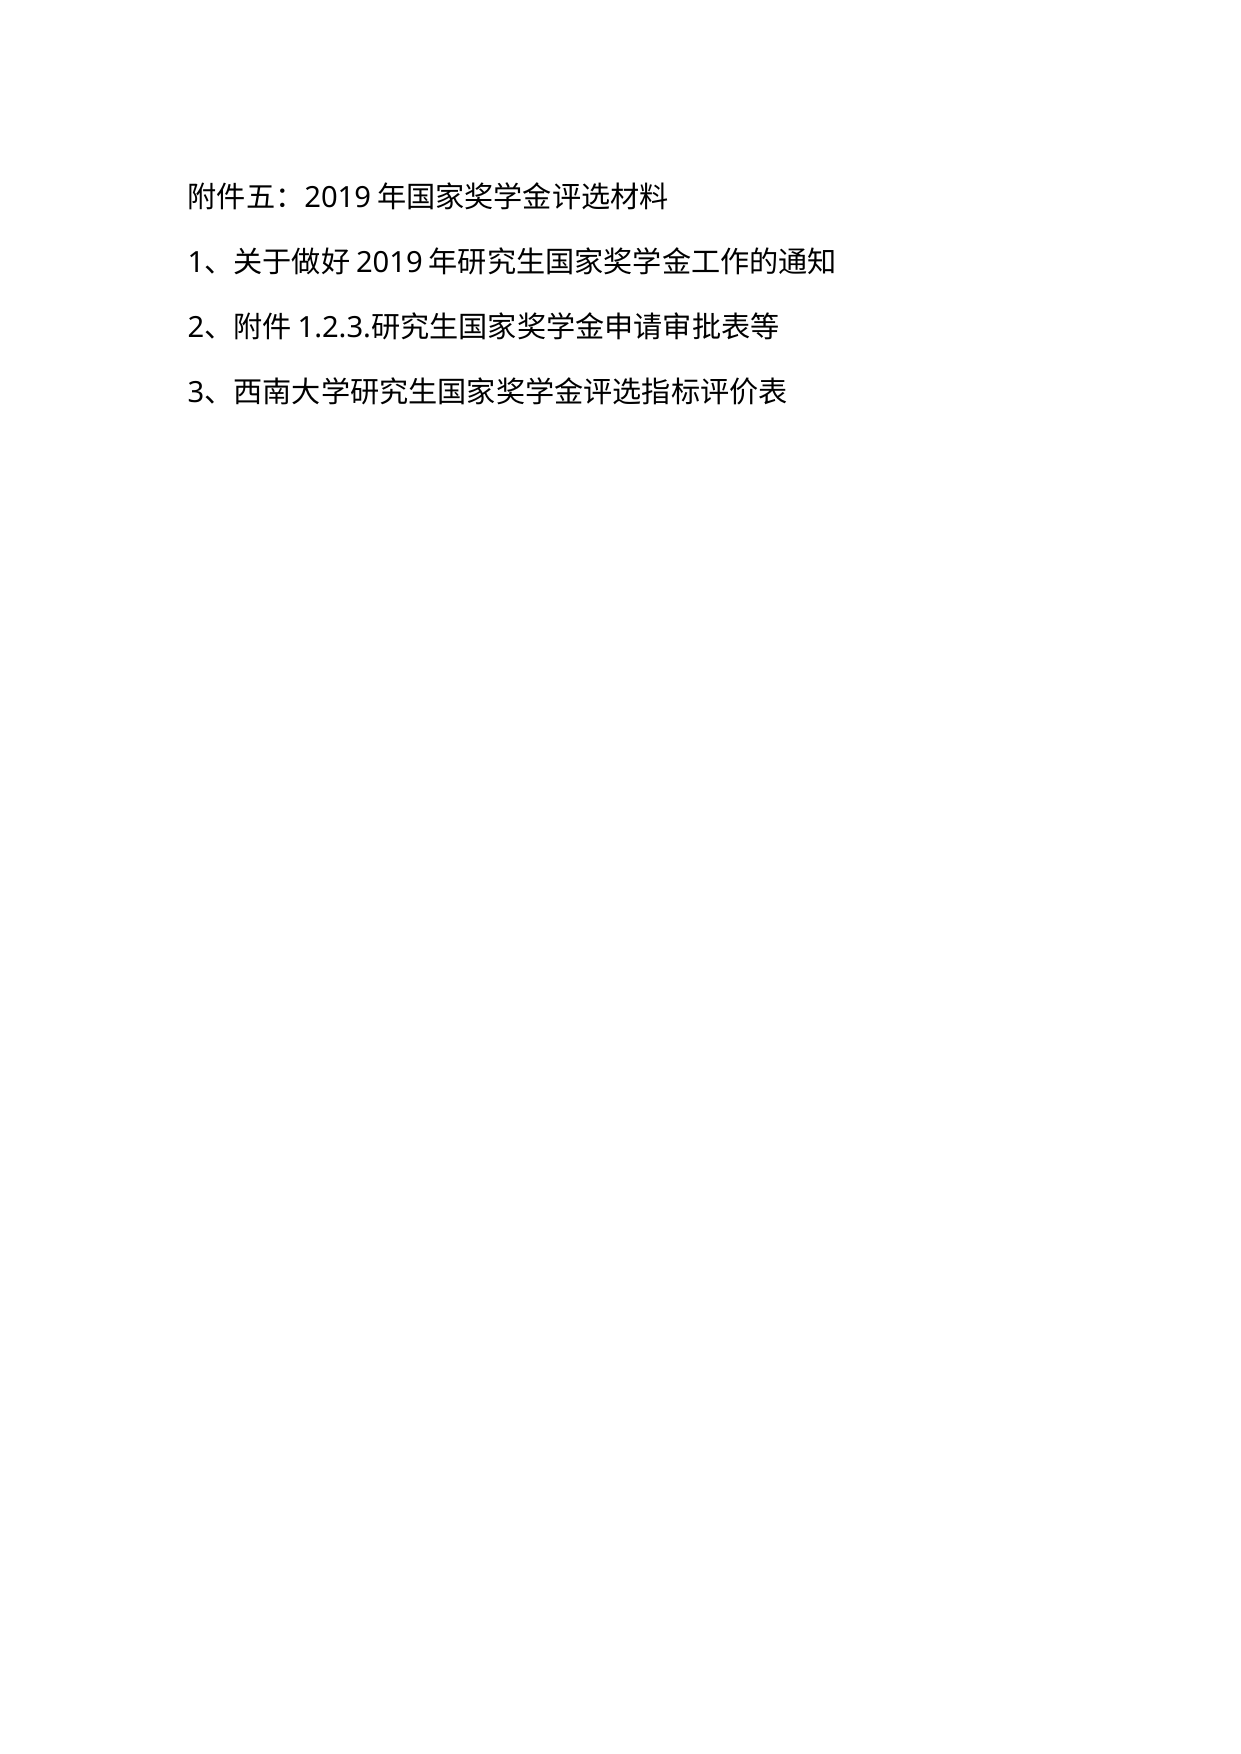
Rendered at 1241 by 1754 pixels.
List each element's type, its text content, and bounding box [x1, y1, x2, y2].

text 2、附件1.2.3.研究生国家奖学金申请审批表等 [187, 292, 1053, 357]
text 1、关于做好2019年研究生国家奖学金工作的通知 [187, 227, 1053, 292]
text 3、西南大学研究生国家奖学金评选指标评价表 [187, 357, 1053, 422]
text 附件五：2019年国家奖学金评选材料 [187, 162, 1053, 227]
